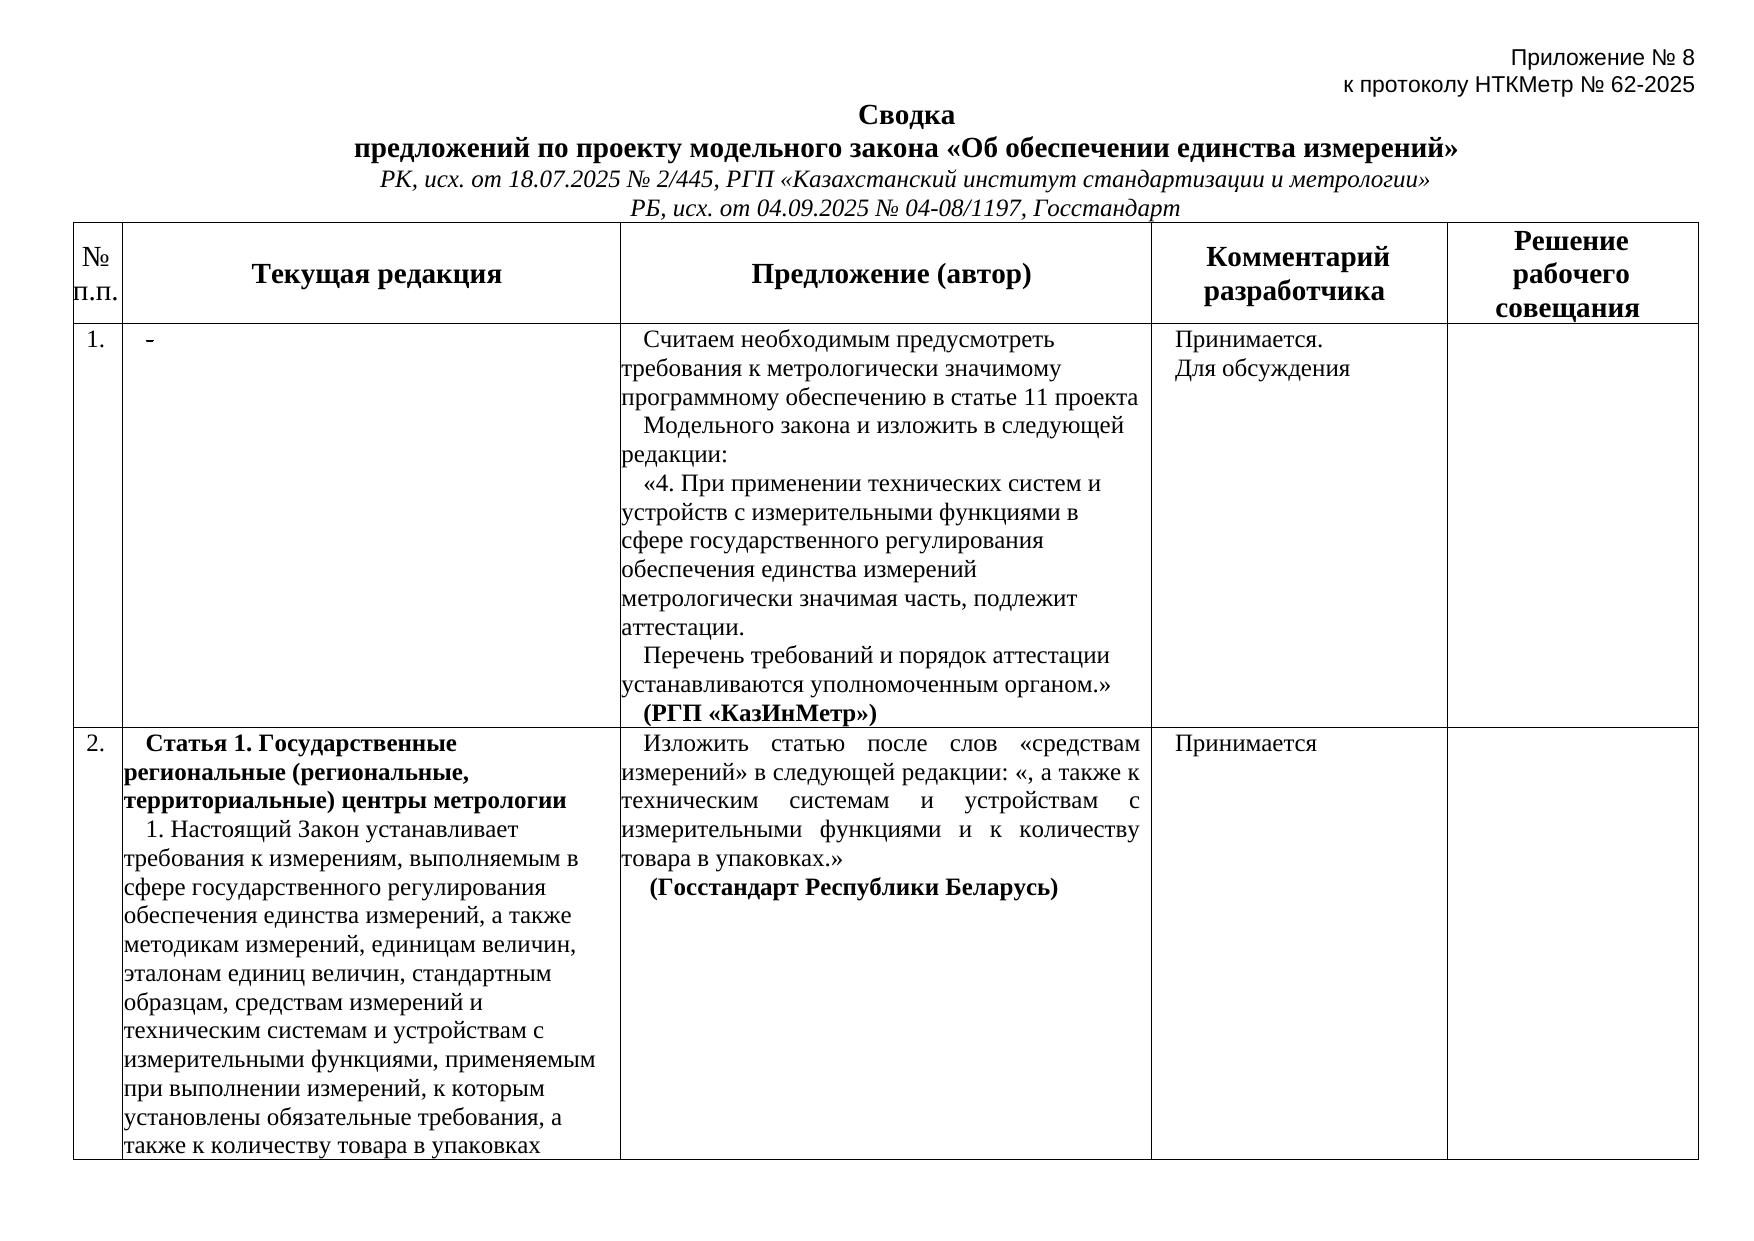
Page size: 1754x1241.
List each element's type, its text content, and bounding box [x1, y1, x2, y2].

table_cell [1448, 324, 1698, 727]
table_cell - [123, 324, 620, 727]
table_cell 2. [74, 728, 122, 1159]
text РБ, исх. от 04.09.2025 № 04-08/1197, Госстандарт [118, 193, 1695, 222]
table_cell 1. [74, 324, 122, 727]
table_cell Принимается. Для обсуждения [1152, 324, 1447, 727]
table_cell Принимается [1152, 728, 1447, 1159]
table_header Комментарий разработчика [1152, 223, 1447, 323]
table_cell [1448, 728, 1698, 1159]
text предложений по проекту модельного закона «Об обеспечении единства измерений» [118, 131, 1695, 164]
table_header Текущая редакция [123, 223, 620, 323]
text Сводка [118, 97, 1695, 131]
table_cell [621, 728, 1151, 1159]
table_header № п.п. [74, 223, 122, 323]
table_header Решение рабочего совещания [1448, 223, 1698, 323]
table_header Предложение (автор) [621, 223, 1151, 323]
text РК, исх. от 18.07.2025 № 2/445, РГП «Казахстанский институт стандартизации и метрологии» [118, 164, 1695, 193]
table_cell Считаем необходимым предусмотреть требования к метрологически значимому программному обеспечению в статье 11 проекта Модельного закона и изложить в следующей редакции: «4. При применении технических систем и устройств с измерительными функциями в сфере государственного регулирования обеспечения единства измерений метрологически значимая часть, подлежит аттестации. Перечень требований и порядок аттестации устанавливаются уполномоченным органом.» (РГП «КазИнМетр») [621, 324, 1151, 727]
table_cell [123, 728, 620, 1159]
